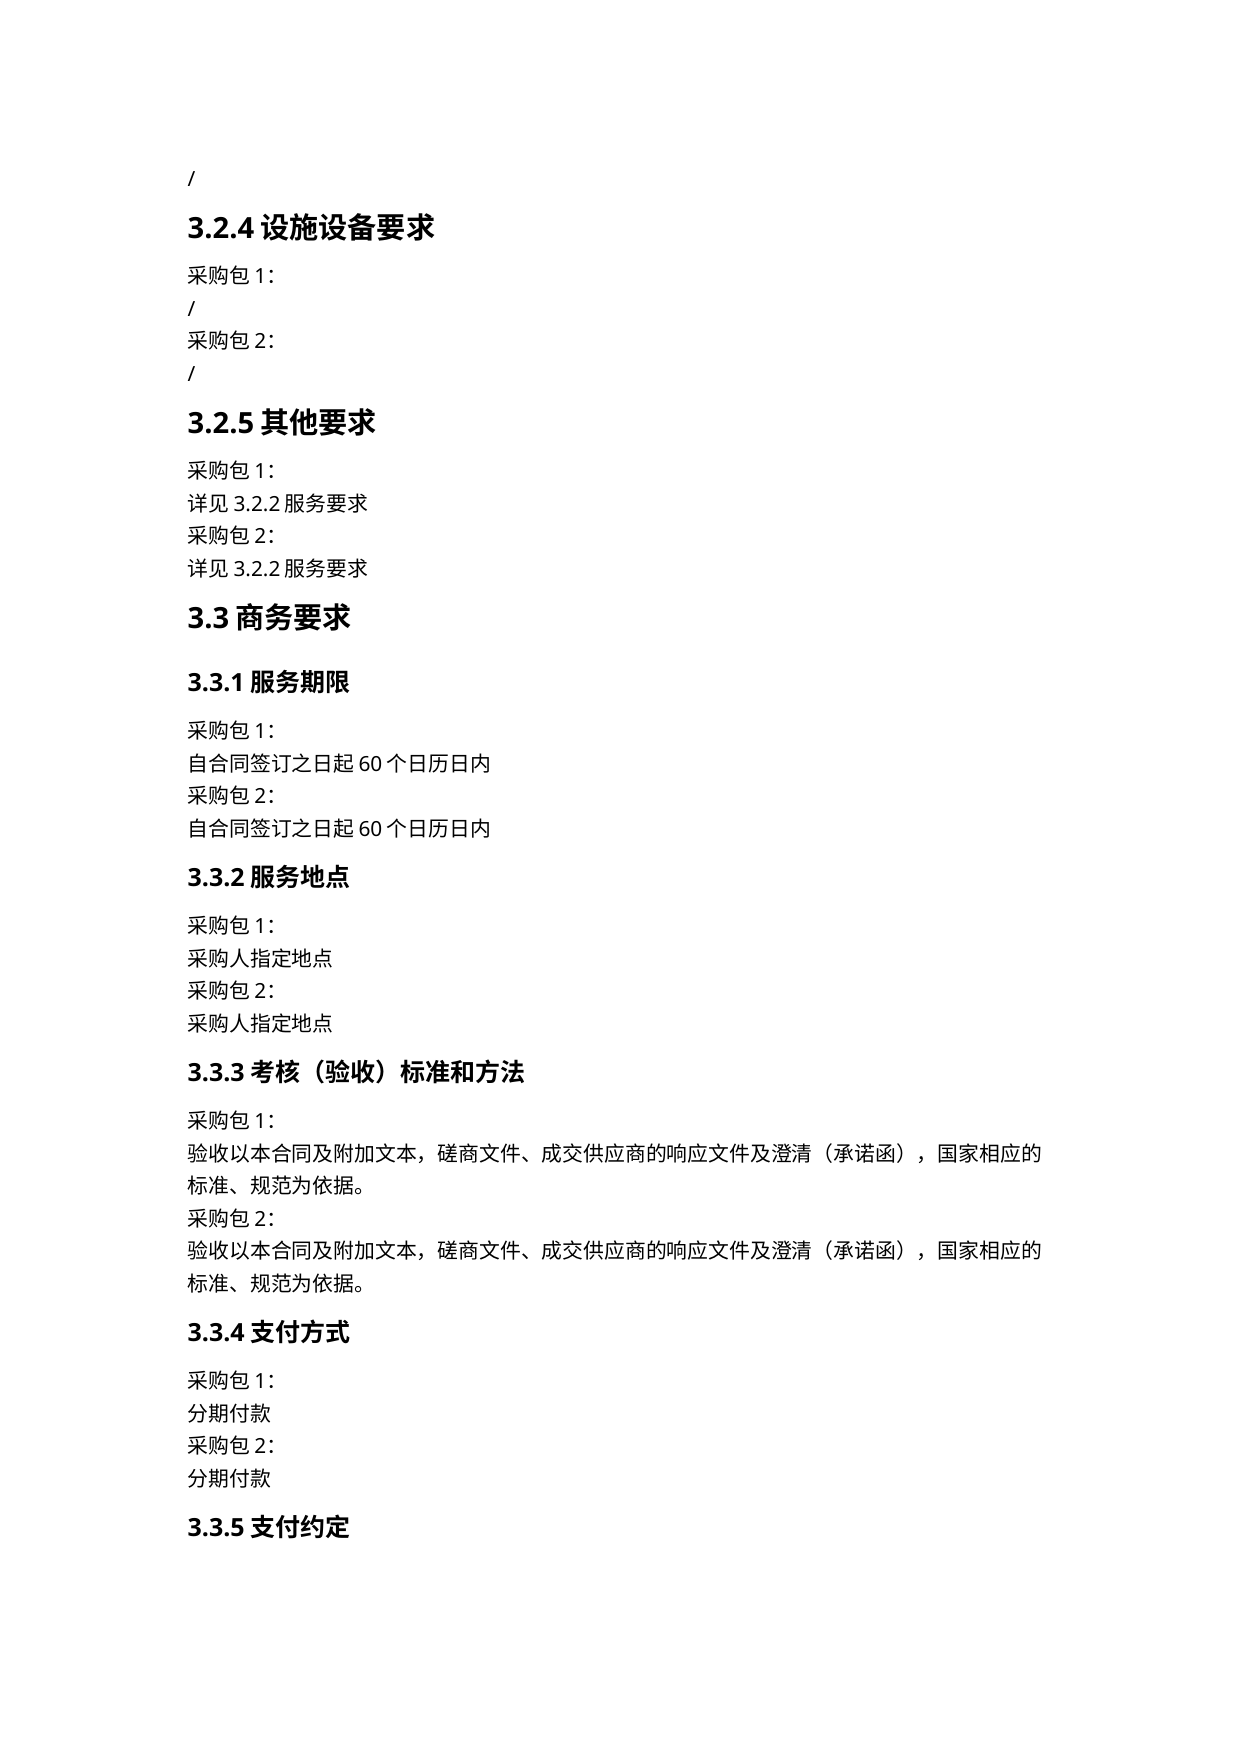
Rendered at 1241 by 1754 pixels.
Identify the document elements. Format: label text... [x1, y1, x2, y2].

text 采购包1： [187, 259, 1053, 292]
text 采购包1： [187, 1364, 1053, 1397]
text 采购包2： [187, 779, 1053, 812]
text 采购包2： [187, 974, 1053, 1007]
text 3.3商务要求 [187, 584, 1053, 649]
text / [187, 292, 1053, 324]
text / [187, 357, 1053, 389]
text 验收以本合同及附加文本，磋商文件、成交供应商的响应文件及澄清（承诺函），国家相应的标准、规范为依据。 [187, 1234, 1053, 1299]
text / [187, 162, 1053, 194]
text 分期付款 [187, 1397, 1053, 1429]
text 3.2.5其他要求 [187, 389, 1053, 454]
text 采购包1： [187, 714, 1053, 747]
text 分期付款 [187, 1462, 1053, 1494]
text 3.3.3考核（验收）标准和方法 [187, 1039, 1053, 1104]
text 详见3.2.2服务要求 [187, 552, 1053, 584]
text 3.3.2服务地点 [187, 844, 1053, 909]
text 采购人指定地点 [187, 1007, 1053, 1039]
text 采购包2： [187, 1429, 1053, 1462]
text 自合同签订之日起60个日历日内 [187, 747, 1053, 779]
text 3.3.4支付方式 [187, 1299, 1053, 1364]
text 采购包2： [187, 519, 1053, 552]
text 3.3.1服务期限 [187, 649, 1053, 714]
text 采购包1： [187, 1104, 1053, 1137]
text 自合同签订之日起60个日历日内 [187, 812, 1053, 844]
text 采购包2： [187, 1202, 1053, 1234]
text 详见3.2.2服务要求 [187, 487, 1053, 519]
text 采购人指定地点 [187, 942, 1053, 974]
text 3.2.4设施设备要求 [187, 194, 1053, 259]
text 采购包1： [187, 454, 1053, 487]
text 3.3.5支付约定 [187, 1494, 1053, 1559]
text 验收以本合同及附加文本，磋商文件、成交供应商的响应文件及澄清（承诺函），国家相应的标准、规范为依据。 [187, 1137, 1053, 1202]
text 采购包1： [187, 909, 1053, 942]
text 采购包2： [187, 324, 1053, 357]
